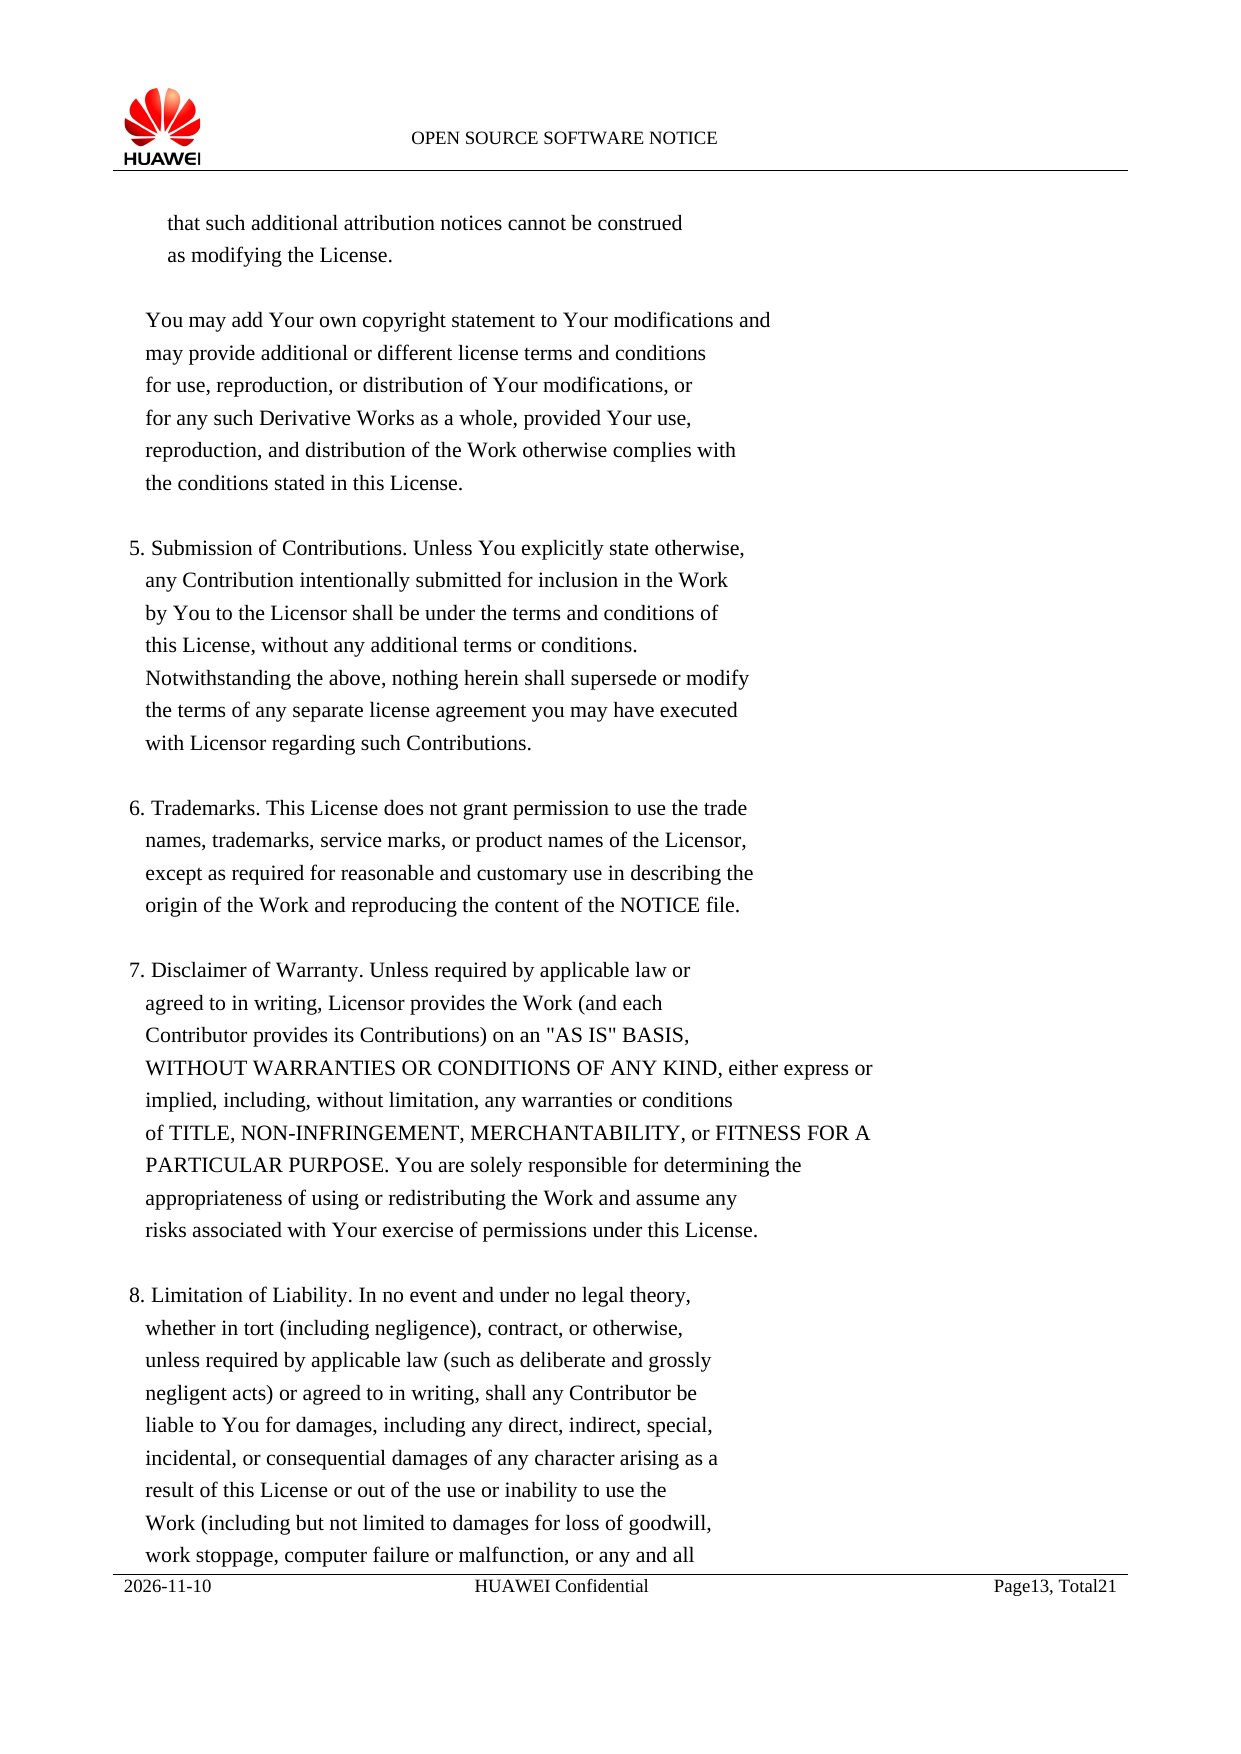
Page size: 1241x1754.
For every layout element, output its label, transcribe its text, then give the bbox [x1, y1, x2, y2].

picture [124, 88, 201, 165]
